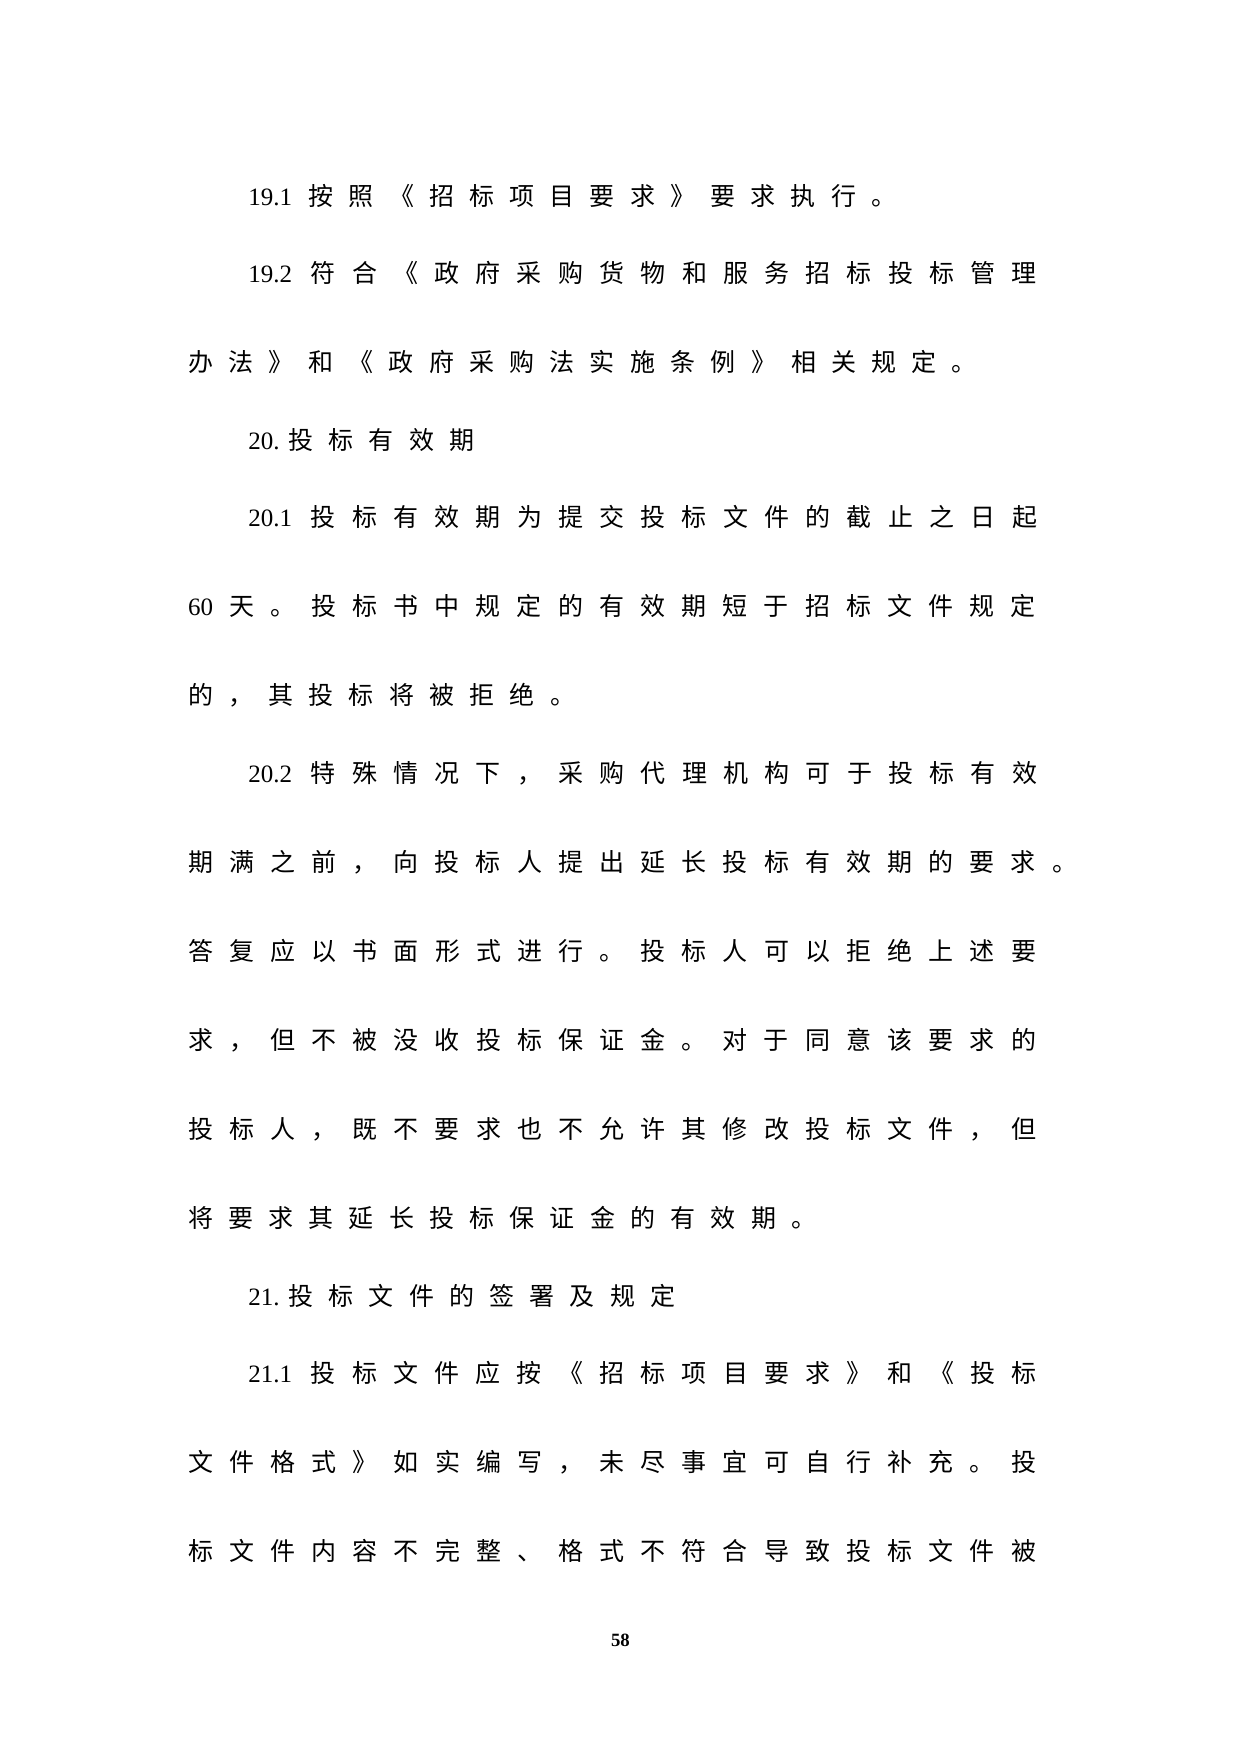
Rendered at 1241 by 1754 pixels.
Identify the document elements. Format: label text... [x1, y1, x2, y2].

text 20.1 投标有效期为提交投标文件的截止之日起60天。投标书中规定的有效期短于招标文件规定的，其投标将被拒绝。 [188, 486, 1052, 723]
text 21. 投标文件的签署及规定 [188, 1264, 1052, 1324]
text 20.2 特殊情况下，采购代理机构可于投标有效期满之前，向投标人提出延长投标有效期的要求。答复应以书面形式进行。投标人可以拒绝上述要求，但不被没收投标保证金。对于同意该要求的投标人，既不要求也不允许其修改投标文件，但将要求其延长投标保证金的有效期。 [188, 742, 1052, 1246]
text 19.1 按照《招标项目要求》要求执行。 [188, 164, 1052, 224]
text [188, 1342, 1052, 1579]
text 20. 投标有效期 [188, 408, 1052, 468]
text 19.2 符合《政府采购货物和服务招标投标管理办法》和《政府采购法实施条例》相关规定。 [188, 242, 1052, 390]
